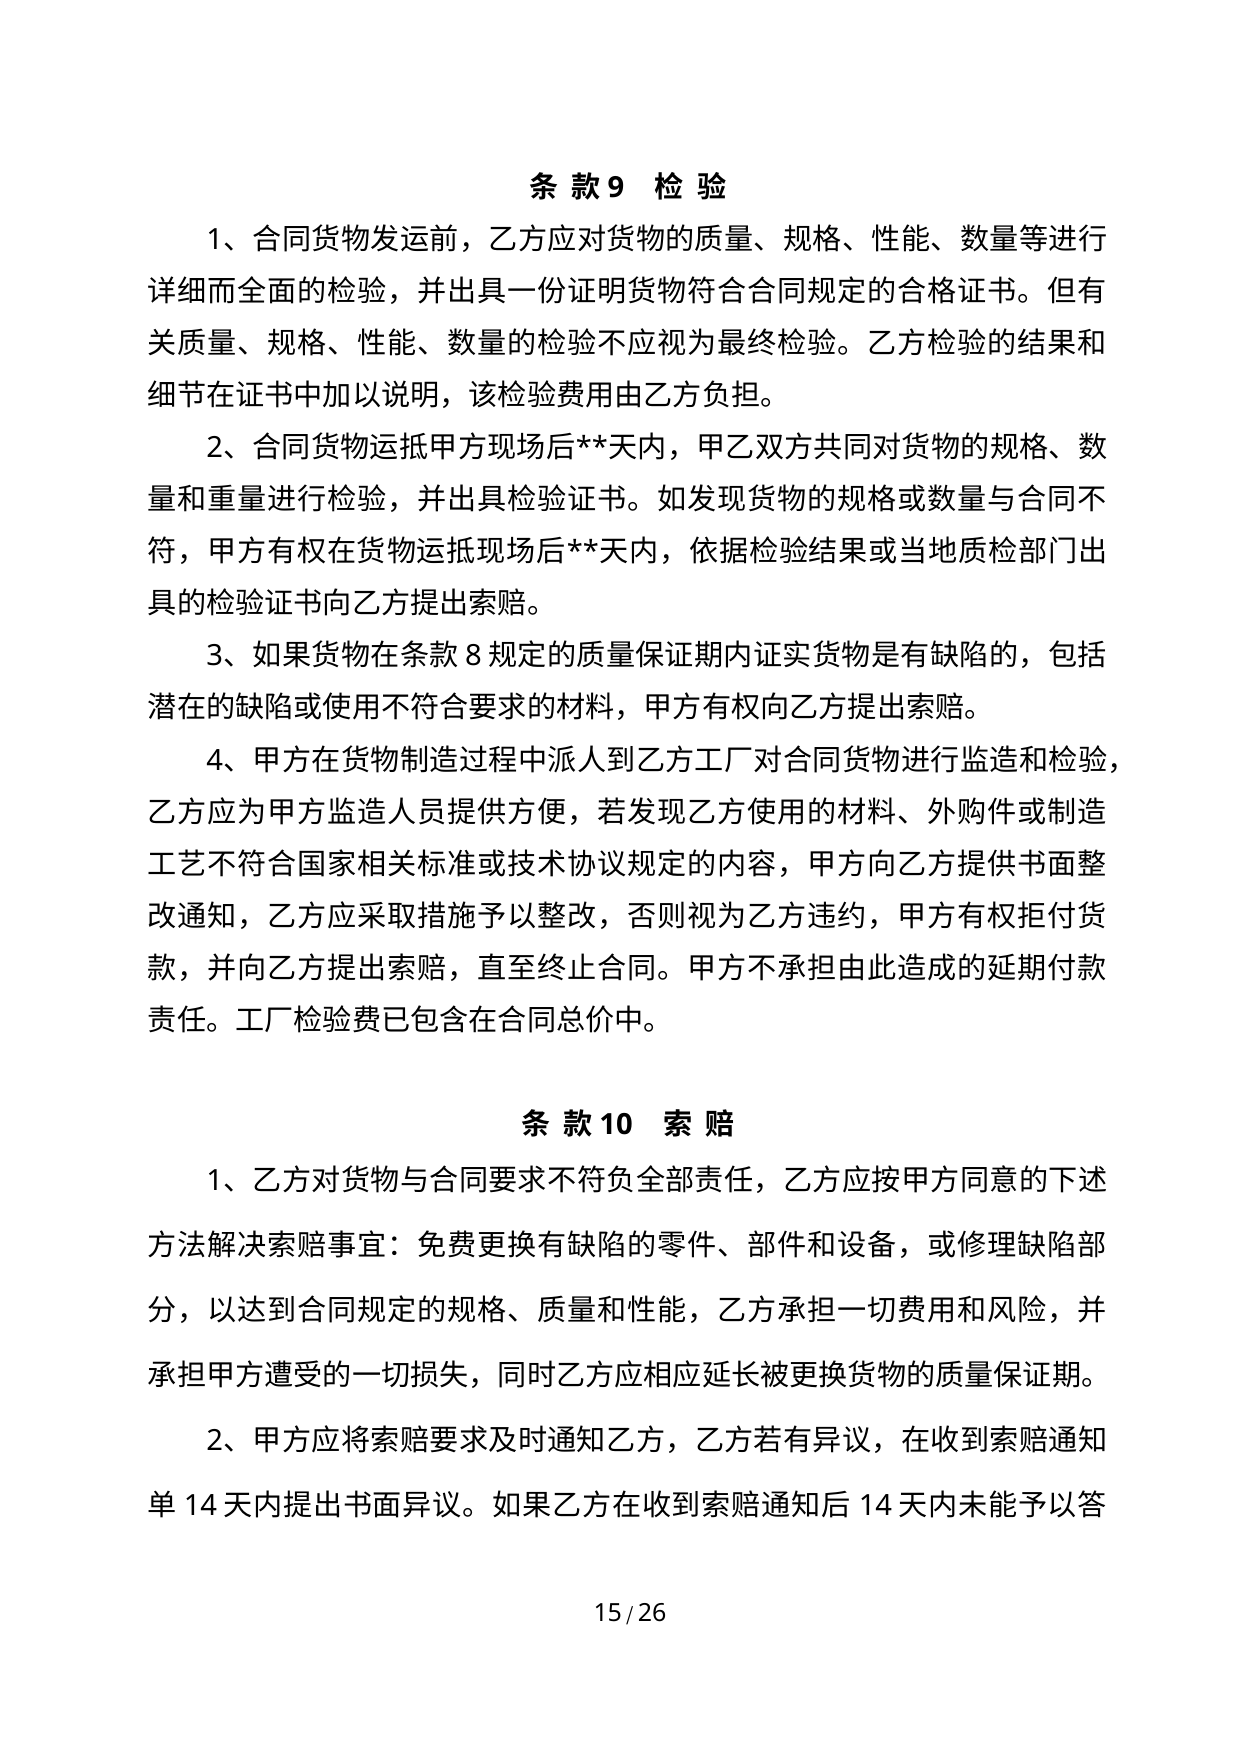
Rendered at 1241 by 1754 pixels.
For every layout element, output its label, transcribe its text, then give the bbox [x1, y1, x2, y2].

text 4、甲方在货物制造过程中派人到乙方工厂对合同货物进行监造和检验，乙方应为甲方监造人员提供方便，若发现乙方使用的材料、外购件或制造工艺不符合国家相关标准或技术协议规定的内容，甲方向乙方提供书面整改通知，乙方应采取措施予以整改，否则视为乙方违约，甲方有权拒付货款，并向乙方提出索赔，直至终止合同。甲方不承担由此造成的延期付款责任。工厂检验费已包含在合同总价中。 [148, 728, 1107, 1041]
text 条 款 9 检 验 [148, 157, 1107, 207]
text 3、如果货物在条款8规定的质量保证期内证实货物是有缺陷的，包括潜在的缺陷或使用不符合要求的材料，甲方有权向乙方提出索赔。 [148, 624, 1107, 728]
text 条 款 10 索 赔 [148, 1093, 1107, 1145]
text 1、乙方对货物与合同要求不符负全部责任，乙方应按甲方同意的下述方法解决索赔事宜：免费更换有缺陷的零件、部件和设备，或修理缺陷部分，以达到合同规定的规格、质量和性能，乙方承担一切费用和风险，并承担甲方遭受的一切损失，同时乙方应相应延长被更换货物的质量保证期。 [148, 1145, 1107, 1405]
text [148, 1405, 1107, 1535]
text 2、合同货物运抵甲方现场后**天内，甲乙双方共同对货物的规格、数量和重量进行检验，并出具检验证书。如发现货物的规格或数量与合同不符，甲方有权在货物运抵现场后**天内，依据检验结果或当地质检部门出具的检验证书向乙方提出索赔。 [148, 416, 1107, 624]
text 1、合同货物发运前，乙方应对货物的质量、规格、性能、数量等进行详细而全面的检验，并出具一份证明货物符合合同规定的合格证书。但有关质量、规格、性能、数量的检验不应视为最终检验。乙方检验的结果和细节在证书中加以说明，该检验费用由乙方负担。 [148, 207, 1107, 416]
